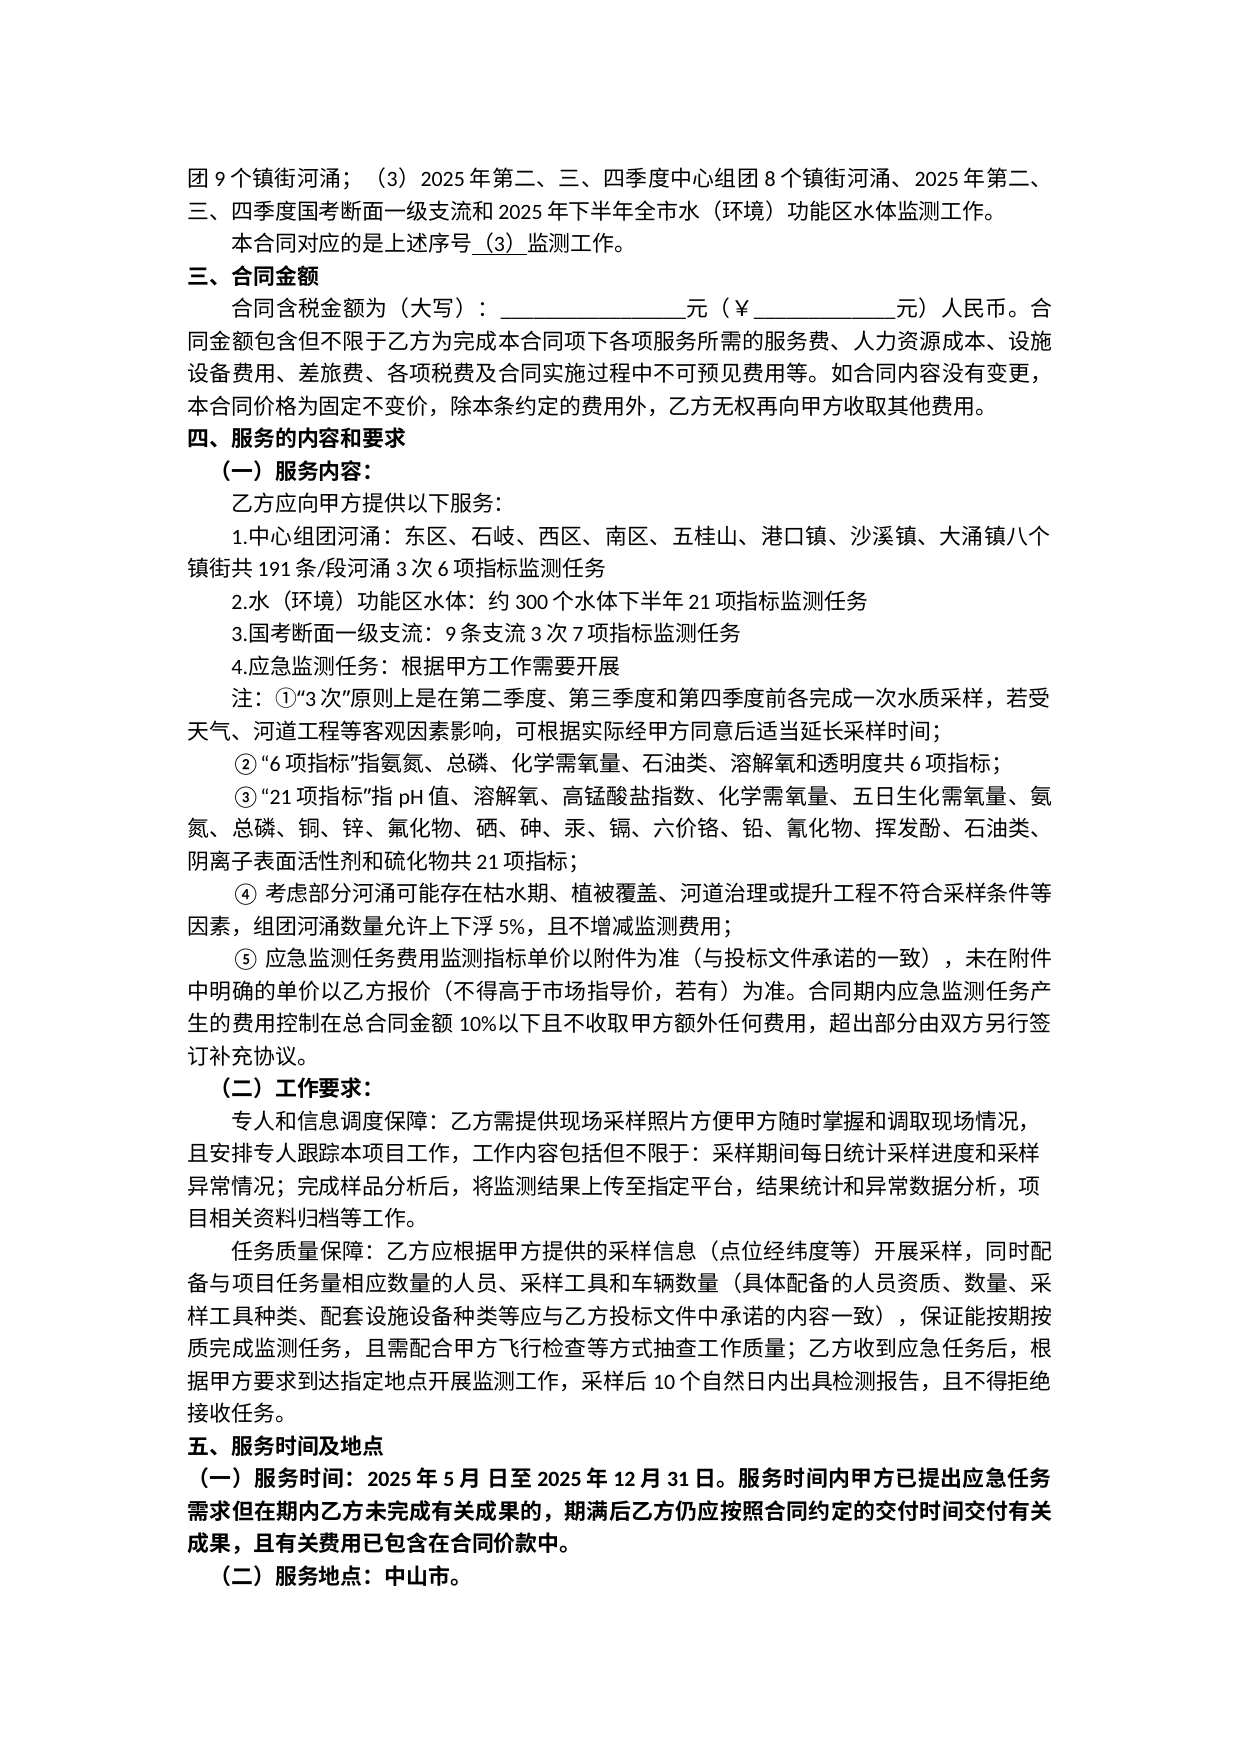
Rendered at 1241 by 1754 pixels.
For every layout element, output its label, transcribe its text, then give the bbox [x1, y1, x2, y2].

text （一）服务时间：2025年5月 日至2025年12月31日。服务时间内甲方已提出应急任务需求但在期内乙方未完成有关成果的，期满后乙方仍应按照合同约定的交付时间交付有关成果，且有关费用已包含在合同价款中。 [187, 1462, 1053, 1559]
text 乙方应向甲方提供以下服务： [187, 487, 1053, 519]
text ②“6项指标”指氨氮、总磷、化学需氧量、石油类、溶解氧和透明度共6项指标； [187, 747, 1053, 779]
text ④考虑部分河涌可能存在枯水期、植被覆盖、河道治理或提升工程不符合采样条件等因素，组团河涌数量允许上下浮5%，且不增减监测费用； [187, 877, 1053, 942]
text （二）服务地点：中山市。 [209, 1559, 1053, 1592]
text 五、服务时间及地点 [187, 1429, 1053, 1462]
text 3.国考断面一级支流：9条支流3次7项指标监测任务 [187, 617, 1053, 649]
text ③“21项指标”指pH值、溶解氧、高锰酸盐指数、化学需氧量、五日生化需氧量、氨氮、总磷、铜、锌、氟化物、硒、砷、汞、镉、六价铬、铅、氰化物、挥发酚、石油类、阴离子表面活性剂和硫化物共21项指标； [187, 779, 1053, 877]
text （二）工作要求： [209, 1072, 1053, 1104]
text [187, 162, 1053, 227]
text 注：①“3次”原则上是在第二季度、第三季度和第四季度前各完成一次水质采样，若受天气、河道工程等客观因素影响，可根据实际经甲方同意后适当延长采样时间； [187, 682, 1053, 747]
text 三、合同金额 [187, 259, 1053, 292]
text 四、服务的内容和要求 [187, 422, 1053, 454]
text 2.水（环境）功能区水体：约300个水体下半年21项指标监测任务 [187, 584, 1053, 617]
text ⑤应急监测任务费用监测指标单价以附件为准（与投标文件承诺的一致），未在附件中明确的单价以乙方报价（不得高于市场指导价，若有）为准。合同期内应急监测任务产生的费用控制在总合同金额10%以下且不收取甲方额外任何费用，超出部分由双方另行签订补充协议。 [187, 942, 1053, 1072]
text 1.中心组团河涌：东区、石岐、西区、南区、五桂山、港口镇、沙溪镇、大涌镇八个镇街共191条/段河涌3次6项指标监测任务 [187, 519, 1053, 584]
text 合同含税金额为（大写）：_________________元（￥_____________元）人民币。合同金额包含但不限于乙方为完成本合同项下各项服务所需的服务费、人力资源成本、设施设备费用、差旅费、各项税费及合同实施过程中不可预见费用等。如合同内容没有变更，本合同价格为固定不变价，除本条约定的费用外，乙方无权再向甲方收取其他费用。 [187, 292, 1053, 422]
text 任务质量保障：乙方应根据甲方提供的采样信息（点位经纬度等）开展采样，同时配备与项目任务量相应数量的人员、采样工具和车辆数量（具体配备的人员资质、数量、采样工具种类、配套设施设备种类等应与乙方投标文件中承诺的内容一致），保证能按期按质完成监测任务，且需配合甲方飞行检查等方式抽查工作质量；乙方收到应急任务后，根据甲方要求到达指定地点开展监测工作，采样后10个自然日内出具检测报告，且不得拒绝接收任务。 [187, 1234, 1053, 1429]
text （一）服务内容： [209, 454, 1053, 487]
text 专人和信息调度保障：乙方需提供现场采样照片方便甲方随时掌握和调取现场情况，且安排专人跟踪本项目工作，工作内容包括但不限于：采样期间每日统计采样进度和采样异常情况；完成样品分析后，将监测结果上传至指定平台，结果统计和异常数据分析，项目相关资料归档等工作。 [187, 1104, 1053, 1234]
text 本合同对应的是上述序号（3）监测工作。 [187, 227, 1053, 259]
text 4.应急监测任务：根据甲方工作需要开展 [187, 649, 1053, 682]
